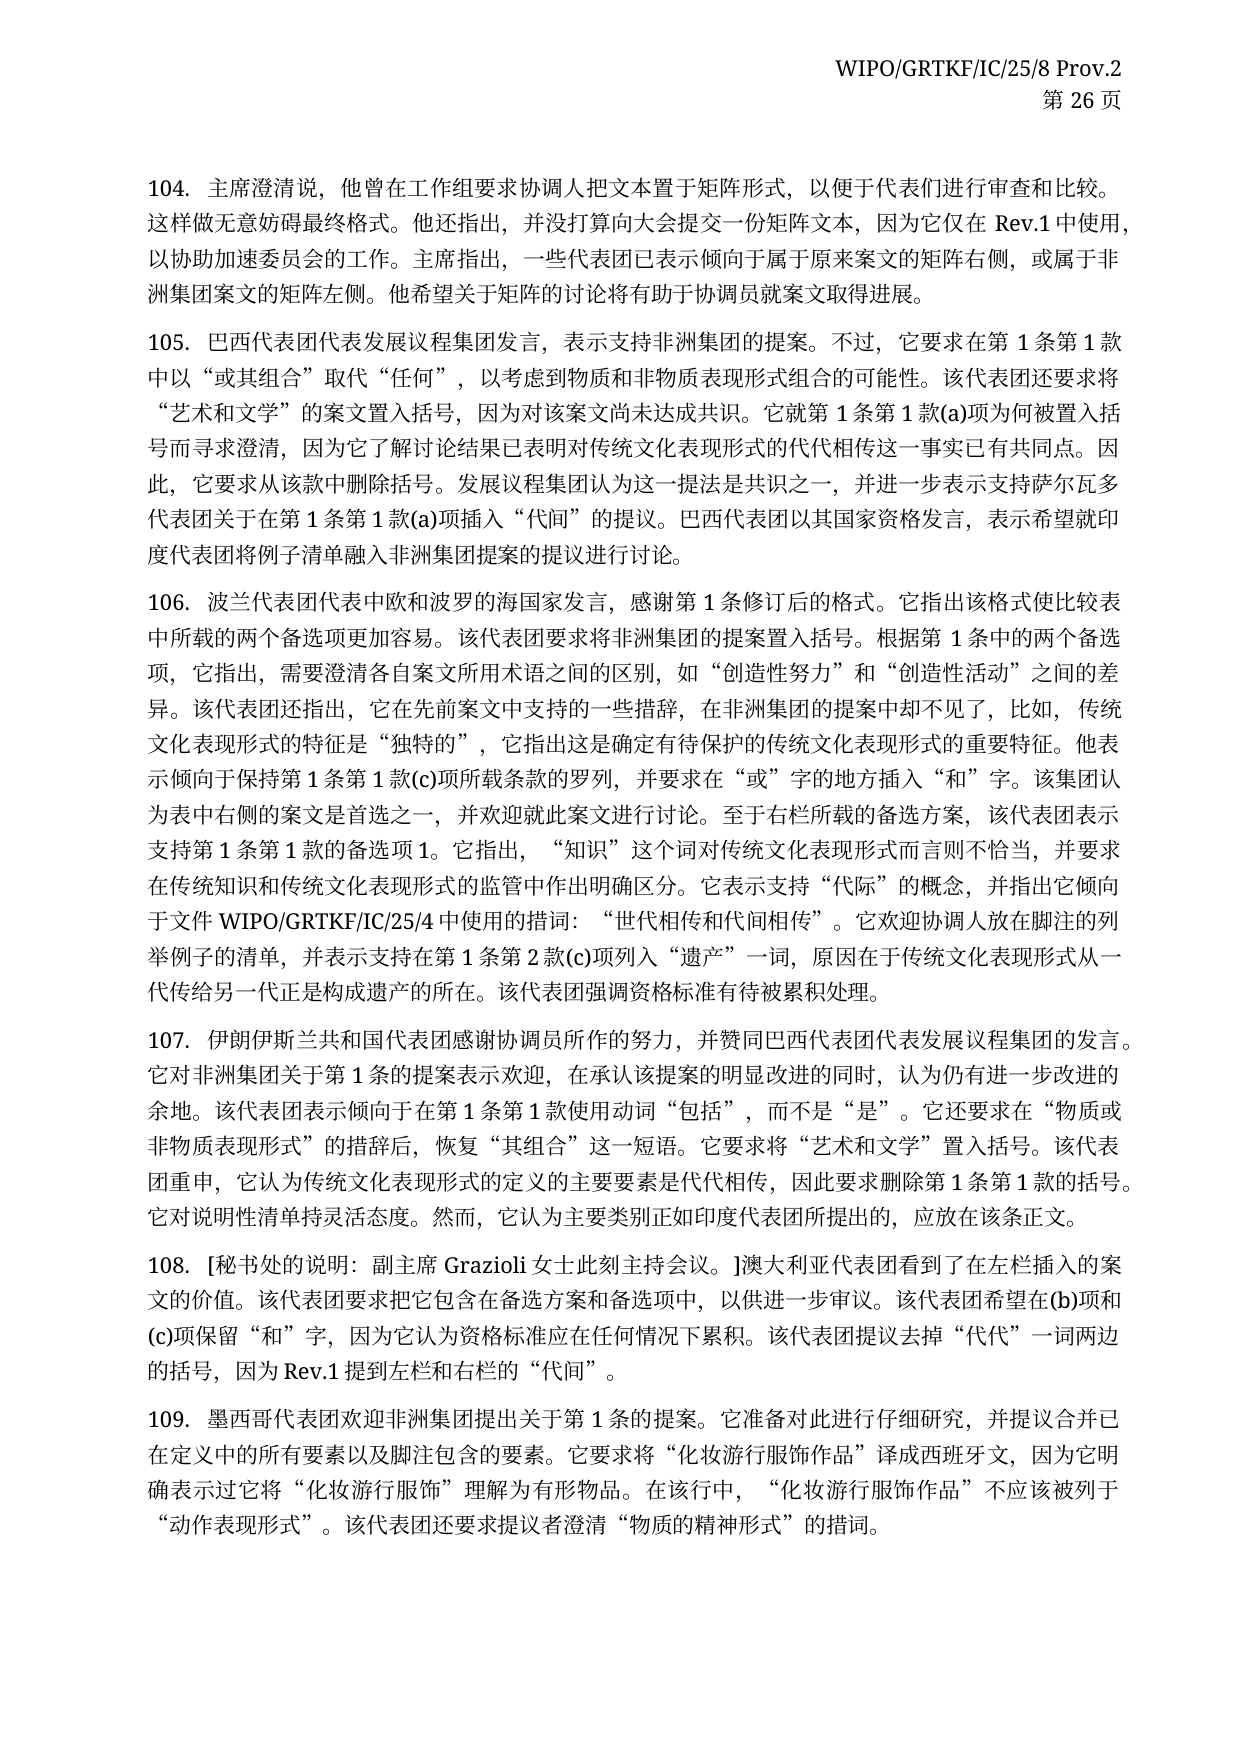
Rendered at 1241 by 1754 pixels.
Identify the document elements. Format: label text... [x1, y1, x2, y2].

list [秘书处的说明：副主席Grazioli女士此刻主持会议。]澳大利亚代表团看到了在左栏插入的案文的价值。该代表团要求把它包含在备选方案和备选项中，以供进一步审议。该代表团希望在(b)项和(c)项保留“和”字，因为它认为资格标准应在任何情况下累积。该代表团提议去掉“代代”一词两边的括号，因为Rev.1提到左栏和右栏的“代间”。 [148, 1244, 1122, 1386]
list 波兰代表团代表中欧和波罗的海国家发言，感谢第1条修订后的格式。它指出该格式使比较表中所载的两个备选项更加容易。该代表团要求将非洲集团的提案置入括号。根据第1条中的两个备选项，它指出，需要澄清各自案文所用术语之间的区别，如“创造性努力”和“创造性活动”之间的差异。该代表团还指出​​，它在先前案文中支持的一些措辞，在非洲集团的提案中却不见了，比如，传统文化表现形式的特征是“独特的”，它指出这是确定有待保护的传统文化表现形式的重要特征。他表示倾向于保持第1条第1款(c)项所载条款的罗列，并要求在“或”字的地方插入“和”字。该集团认为表中右侧的案文是首选之一，并欢迎就此案文进行讨论。至于右栏所载的备选方案，该代表团表示支持第1条第1款的备选项1。它指出，“知识”这个词对传统文化表现形式而言则不恰当，并要求在传统知识和传统文化表现形式的监管中作出明确区分。它表示支持“代际”的概念，并指出它倾向于文件WIPO/GRTKF/IC/25/4中使用的措词：“世代相传和代间相传”。它欢迎协调人放在脚注的列举例子的清单，并表示支持在第1条第2款(c)项列入“遗产”一词，原因在于传统文化表现形式从一代传给另一代正是构成遗产的所在。该代表团强调资格标准有待被累积处理。 [148, 582, 1122, 1007]
list 墨西哥代表团欢迎非洲集团提出关于第1条的提案。它准备对此进行仔细研究，并提议合并已在定义中的所有要素以及脚注包含的要素。它要求将“化妆游行服饰作品”译成西班牙文，因为它明确表示过它将“化妆游行服饰”理解为有形物品。在该行中，“化妆游行服饰作品”不应该被列于“动作表现形式”。该代表团还要求提议者澄清“物质的精神形式”的措词。 [148, 1398, 1122, 1540]
list 伊朗伊斯兰共和国代表团感谢协调员所作的努力，并赞同巴西代表团代表发展议程集团的发言。它对非洲集团关于第1条的提案表示欢迎，在承认该提案的明显改进的同时，认为仍有进一步改进的余地。该代表团表示倾向于在第1条第1款使用动词“包括”，而不是“是”。它还要求在“物质或非物质表现形式”的措辞后，恢复“其组合”这一短语。它要求将“艺术和文学”置入括号。该代表团重申，它认为传统文化表现形式的定义的主要要素是代代相传，因此要求删除第1条第1款的括号。它对说明性清单持灵活态度。然而，它认为主要类别正如印度代表团所提出的，应放在该条正文。 [148, 1019, 1122, 1232]
list 巴西代表团代表发展议程集团发言，表示支持非洲集团的提案。不过，它要求在第1条第1款中以“或其组合”取代“任何”，以考虑到物质和非物质表现形式组合的可能性。该代表团还要求将“艺术和文学”的案文置入括号，因为对该案文尚未达成共识。它就第1条第1款(a)项为何被置入括号而寻求澄清，因为它了解讨论结果已表明对传统文化表现形式的代代相传这一事实已有共同点。因此，它要求从该款中删除括号。发展议程集团认为这一提法是共识之一，并进一步表示支持萨尔瓦多代表团关于在第1条第1款(a)项插入“代间”的提议。巴西代表团以其国家资格发言，表示希望就印度代表团将例子清单融入非洲集团提案的提议进行讨论。 [148, 321, 1122, 569]
list 主席澄清说，他曾在工作组要求协调人把文本置于矩阵形式，以便于代表们进行审查和比较。这样做无意妨碍最终格式。他还指出，并没打算向大会提交一份矩阵文本，因为它仅在Rev.1中使用，以协助加速委员会的工作。主席指出，一些代表团已表示倾向于属于原来案文的矩阵右侧，或属于非洲集团案文的矩阵左侧。他希望关于矩阵的讨论将有助于协调员就案文取得进展。 [148, 167, 1122, 309]
